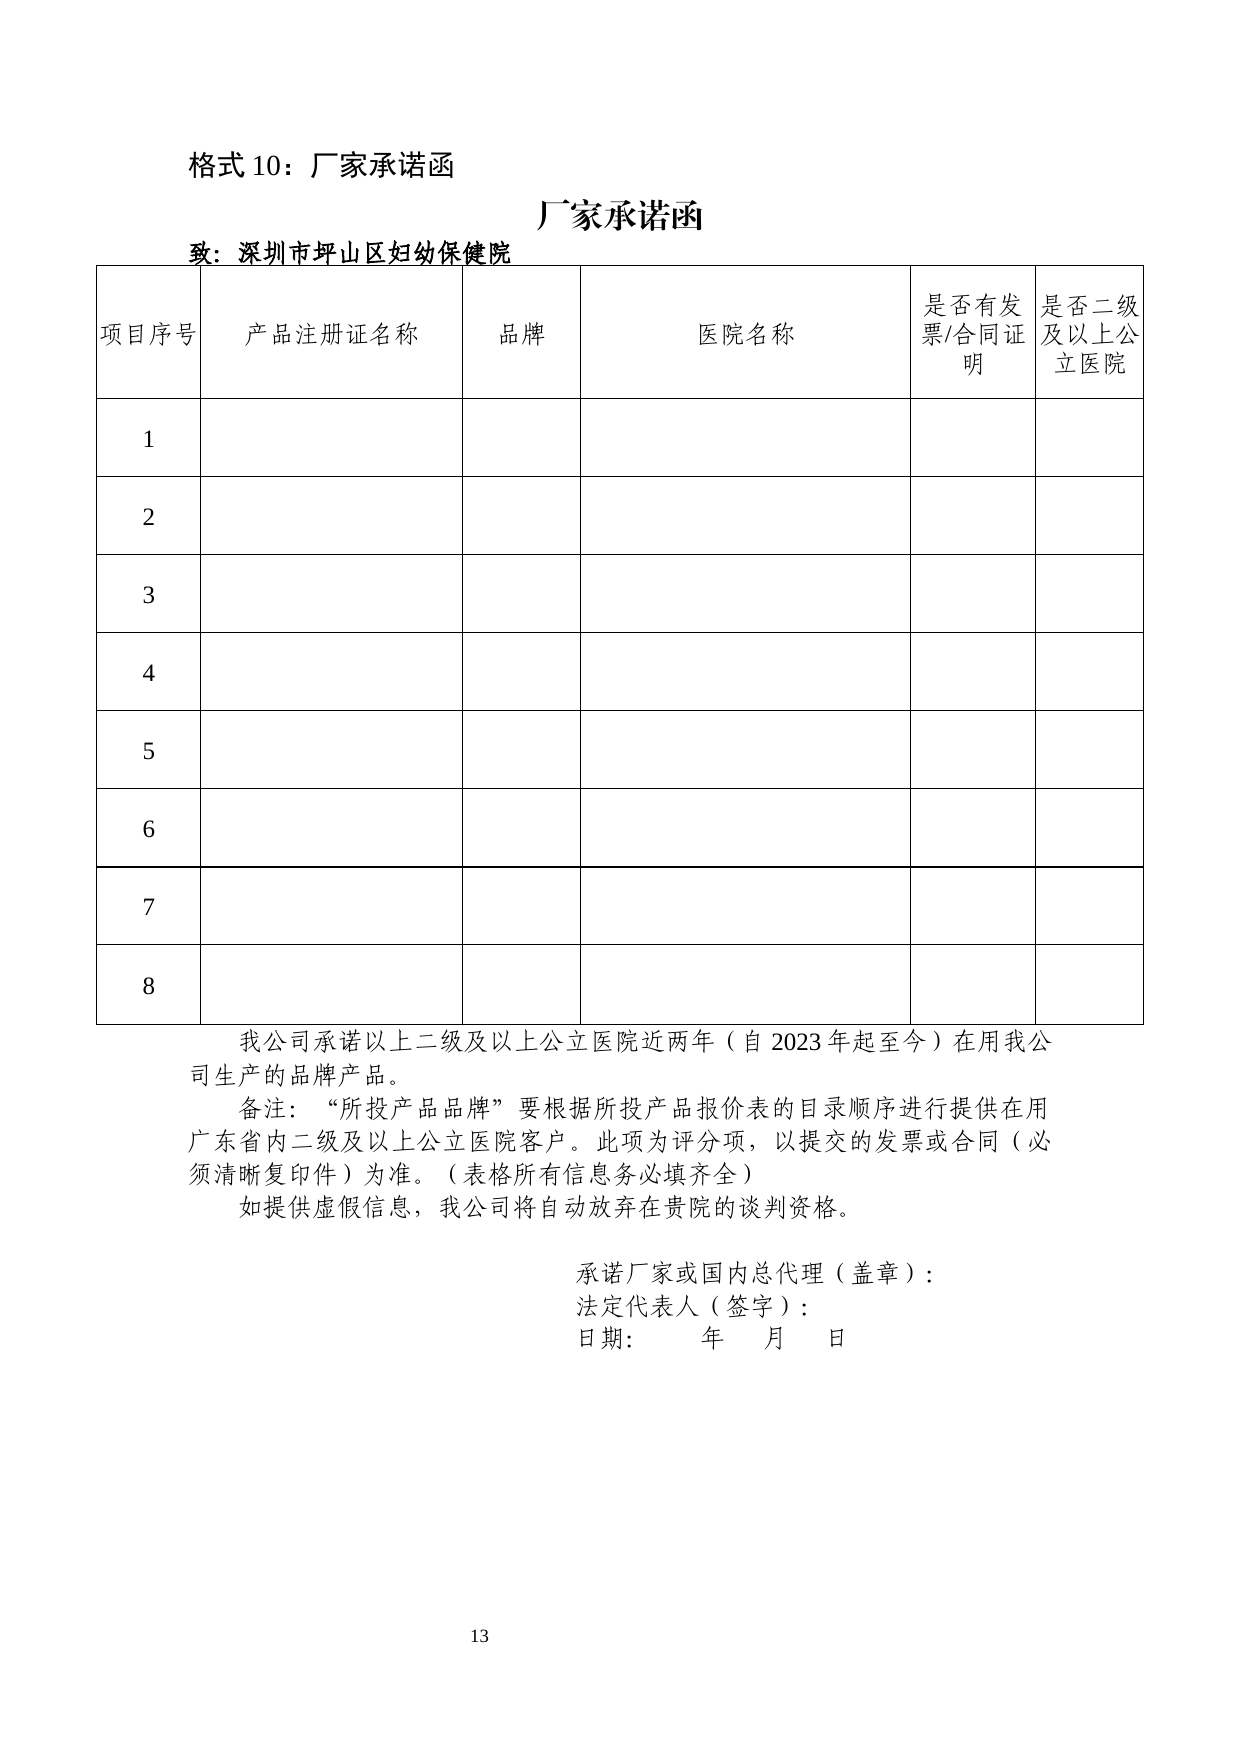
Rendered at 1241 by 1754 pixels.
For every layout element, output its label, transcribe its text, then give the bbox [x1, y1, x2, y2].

table_cell 5 [97, 711, 200, 788]
table_header 产品注册证名称 [201, 266, 462, 398]
table_cell [581, 555, 910, 632]
text 致：深圳市坪山区妇幼保健院 [187, 237, 1053, 265]
table_cell [911, 868, 1035, 944]
table_cell [1036, 868, 1143, 944]
table_cell [1036, 945, 1143, 1023]
table_header 品牌 [463, 266, 580, 398]
text 日期： 年 月 日 [187, 1321, 1053, 1354]
table_cell [463, 945, 580, 1023]
table_cell [1036, 399, 1143, 476]
table_cell [911, 399, 1035, 476]
text 承诺厂家或国内总代理（盖章）： [187, 1255, 1053, 1288]
table_header 医院名称 [581, 266, 910, 398]
table_cell [581, 868, 910, 944]
table_cell [1036, 555, 1143, 632]
table_cell [911, 945, 1035, 1023]
text 厂家承诺函 [187, 197, 1053, 237]
table_cell [581, 789, 910, 866]
table_cell [581, 477, 910, 554]
table_cell [911, 477, 1035, 554]
text 如提供虚假信息，我公司将自动放弃在贵院的谈判资格。 [187, 1189, 1053, 1222]
table_cell [463, 555, 580, 632]
table_cell [911, 555, 1035, 632]
table_cell 7 [97, 868, 200, 944]
table_header 是否有发票/合同证明 [911, 266, 1035, 398]
table_cell [201, 477, 462, 554]
table_header 是否二级及以上公立医院 [1036, 266, 1143, 398]
table_cell [463, 633, 580, 710]
table_cell 8 [97, 945, 200, 1023]
table_cell [201, 711, 462, 788]
table_cell [1036, 789, 1143, 866]
table_cell 2 [97, 477, 200, 554]
text 法定代表人（签字）： [187, 1288, 1053, 1321]
table_cell [463, 711, 580, 788]
table_cell [911, 789, 1035, 866]
text 备注：“所投产品品牌”要根据所投产品报价表的目录顺序进行提供在用广东省内二级及以上公立医院客户。此项为评分项，以提交的发票或合同（必须清晰复印件）为准。（表格所有信息务必填齐全） [187, 1090, 1053, 1189]
table_cell [201, 945, 462, 1023]
table_cell 3 [97, 555, 200, 632]
table_header 项目序号 [97, 266, 200, 398]
table_cell [911, 711, 1035, 788]
table_cell [581, 945, 910, 1023]
table_cell [463, 789, 580, 866]
table_cell [581, 711, 910, 788]
table_cell [1036, 477, 1143, 554]
table_cell 1 [97, 399, 200, 476]
table_cell [201, 868, 462, 944]
table_cell [1036, 711, 1143, 788]
table_cell 4 [97, 633, 200, 710]
table_cell [201, 555, 462, 632]
table_cell 6 [97, 789, 200, 866]
text 我公司承诺以上二级及以上公立医院近两年（自2023年起至今）在用我公司生产的品牌产品。 [187, 1025, 1053, 1090]
table_cell [911, 633, 1035, 710]
table_cell [463, 399, 580, 476]
text 格式10：厂家承诺函 [187, 131, 1053, 197]
table_cell [201, 633, 462, 710]
table_cell [1036, 633, 1143, 710]
table_cell [201, 789, 462, 866]
table_cell [581, 399, 910, 476]
table_cell [463, 477, 580, 554]
table_cell [581, 633, 910, 710]
table_cell [463, 868, 580, 944]
table_cell [201, 399, 462, 476]
